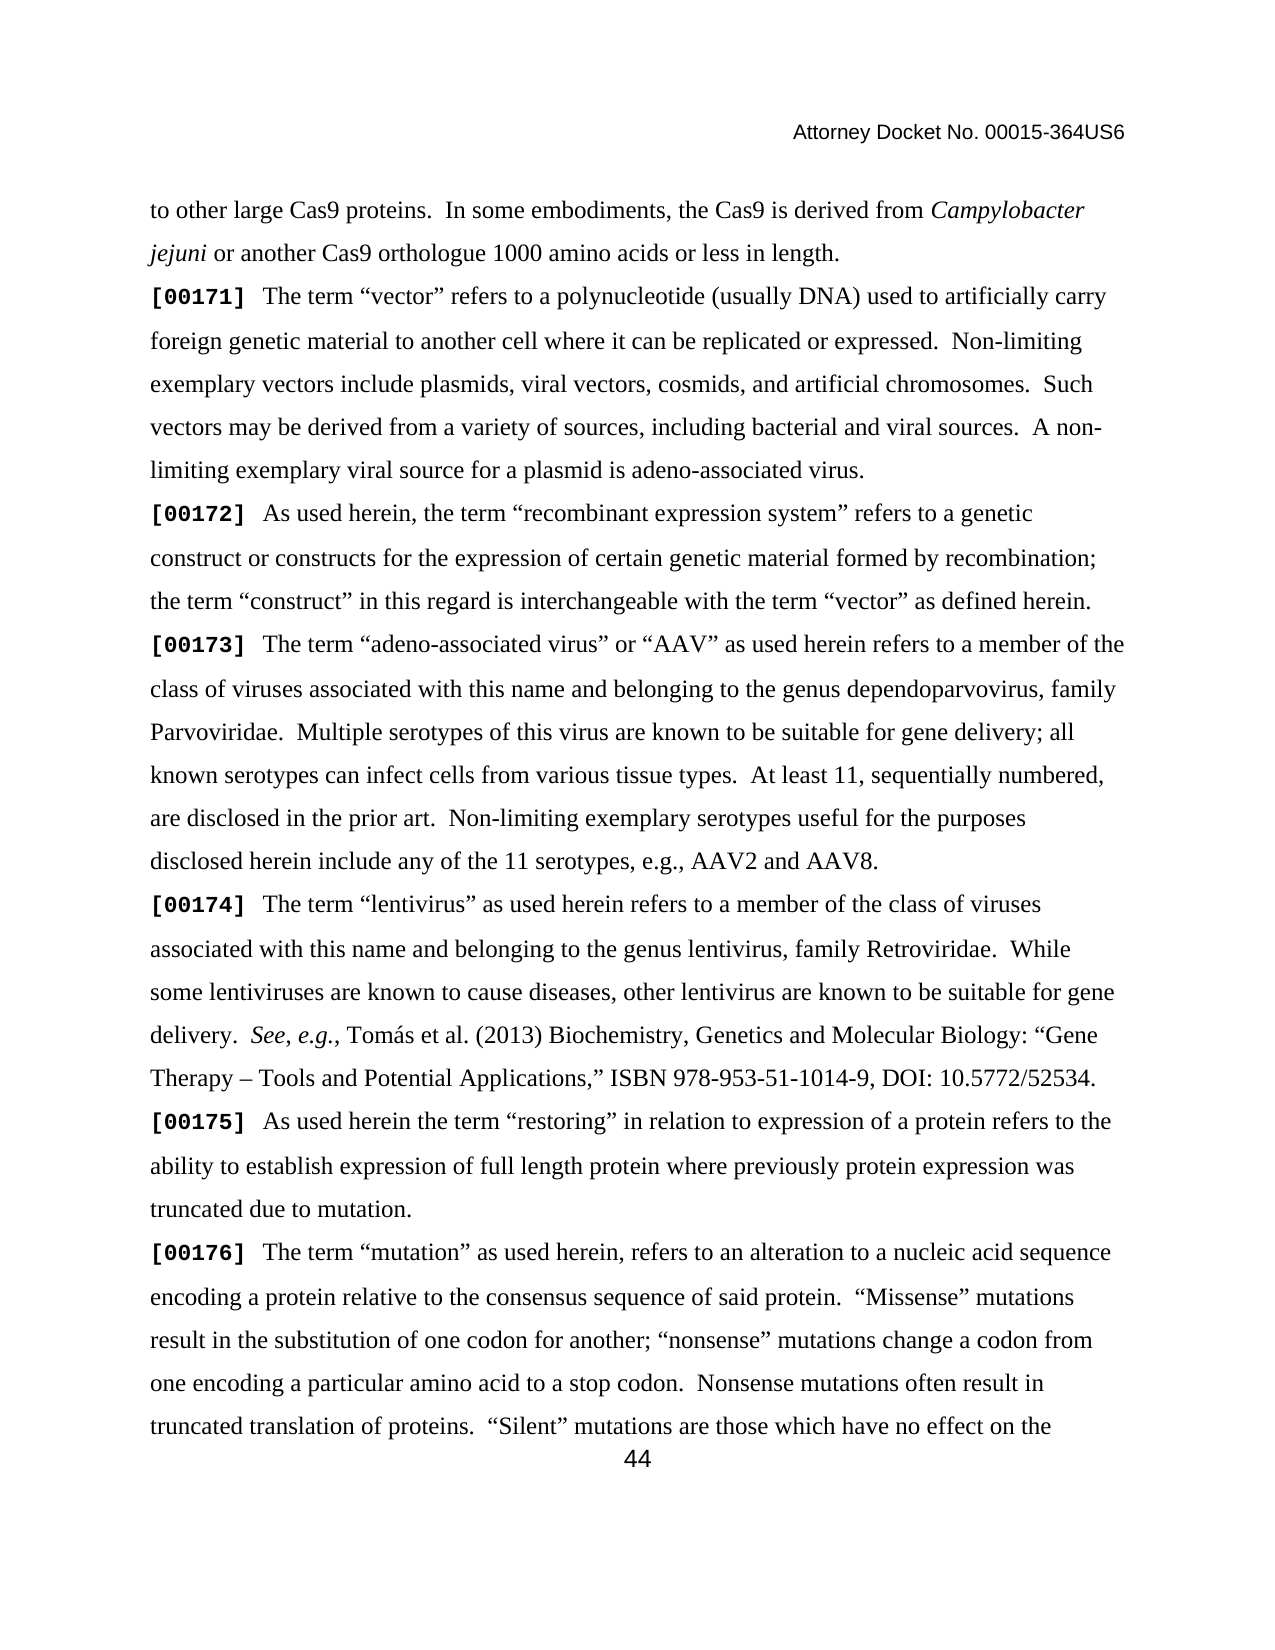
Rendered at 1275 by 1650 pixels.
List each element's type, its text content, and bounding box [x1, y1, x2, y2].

text As used herein, the term “recombinant expression system” refers to a genetic construct or constructs for the expression of certain genetic material formed by recombination; the term “construct” in this regard is interchangeable with the term “vector” as defined herein. [150, 498, 1125, 615]
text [150, 1237, 1125, 1440]
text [150, 195, 1125, 267]
text The term “lentivirus” as used herein refers to a member of the class of viruses associated with this name and belonging to the genus lentivirus, family Retroviridae. While some lentiviruses are known to cause diseases, other lentivirus are known to be suitable for gene delivery. See, e.g., Tomás et al. (2013) Biochemistry, Genetics and Molecular Biology: “Gene Therapy – Tools and Potential Applications,” ISBN 978-953-51-1014-9, DOI: 10.5772/52534. [150, 889, 1125, 1092]
text As used herein the term “restoring” in relation to expression of a protein refers to the ability to establish expression of full length protein where previously protein expression was truncated due to mutation. [150, 1106, 1125, 1223]
text The term “vector” refers to a polynucleotide (usually DNA) used to artificially carry foreign genetic material to another cell where it can be replicated or expressed. Non-limiting exemplary vectors include plasmids, viral vectors, cosmids, and artificial chromosomes. Such vectors may be derived from a variety of sources, including bacterial and viral sources. A non-limiting exemplary viral source for a plasmid is adeno-associated virus. [150, 281, 1125, 484]
text The term “adeno-associated virus” or “AAV” as used herein refers to a member of the class of viruses associated with this name and belonging to the genus dependoparvovirus, family Parvoviridae. Multiple serotypes of this virus are known to be suitable for gene delivery; all known serotypes can infect cells from various tissue types. At least 11, sequentially numbered, are disclosed in the prior art. Non-limiting exemplary serotypes useful for the purposes disclosed herein include any of the 11 serotypes, e.g., AAV2 and AAV8. [150, 629, 1125, 875]
